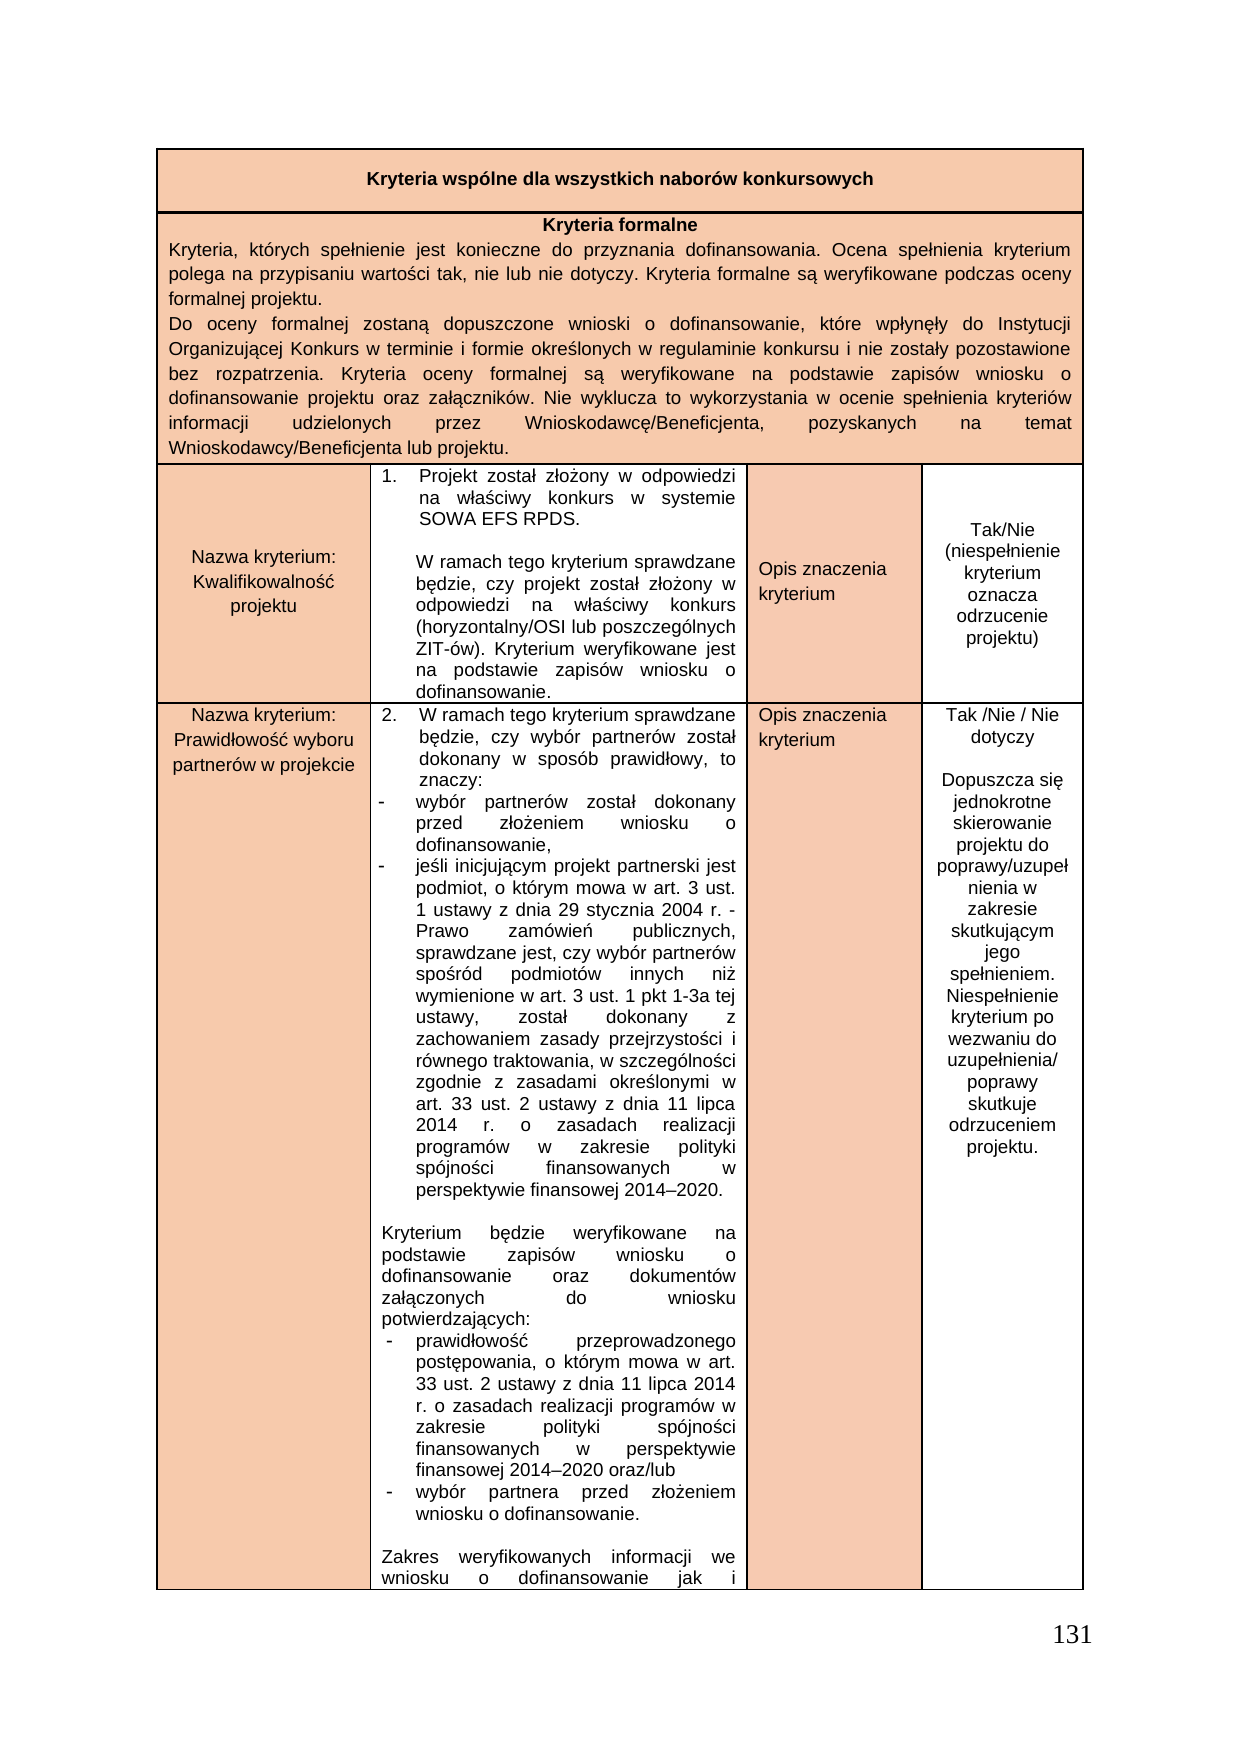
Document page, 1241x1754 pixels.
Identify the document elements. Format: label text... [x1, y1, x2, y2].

table_header Kryteria wspólne dla wszystkich naborów konkursowych [158, 150, 1082, 211]
table_cell Opis znaczenia kryterium [748, 465, 921, 702]
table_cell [158, 704, 370, 1589]
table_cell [371, 704, 746, 1589]
table_cell Kryteria formalne Kryteria, których spełnienie jest konieczne do przyznania dofinansowania. Ocena spełnienia kryterium polega na przypisaniu wartości tak, nie lub nie dotyczy. Kryteria formalne są weryfikowane podczas oceny formalnej projektu. Do oceny formalnej zostaną dopuszczone wnioski o dofinansowanie, które wpłynęły do Instytucji Organizującej Konkurs w terminie i formie określonych w regulaminie konkursu i nie zostały pozostawione bez rozpatrzenia. Kryteria oceny formalnej są weryfikowane na podstawie zapisów wniosku o dofinansowanie projektu oraz załączników. Nie wyklucza to wykorzystania w ocenie spełnienia kryteriów informacji udzielonych przez Wnioskodawcę/Beneficjenta, pozyskanych na temat Wnioskodawcy/Beneficjenta lub projektu. [158, 214, 1082, 463]
table_cell Nazwa kryterium: Kwalifikowalność projektu [158, 465, 370, 702]
table_cell Projekt został złożony w odpowiedzi na właściwy konkurs w systemie SOWA EFS RPDS. W ramach tego kryterium sprawdzane będzie, czy projekt został złożony w odpowiedzi na właściwy konkurs (horyzontalny/OSI lub poszczególnych ZIT-ów). Kryterium weryfikowane jest na podstawie zapisów wniosku o dofinansowanie. [371, 465, 746, 702]
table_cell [748, 704, 921, 1589]
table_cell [923, 704, 1082, 1589]
table_cell Tak/Nie (niespełnienie kryterium oznacza odrzucenie projektu) [923, 465, 1082, 702]
